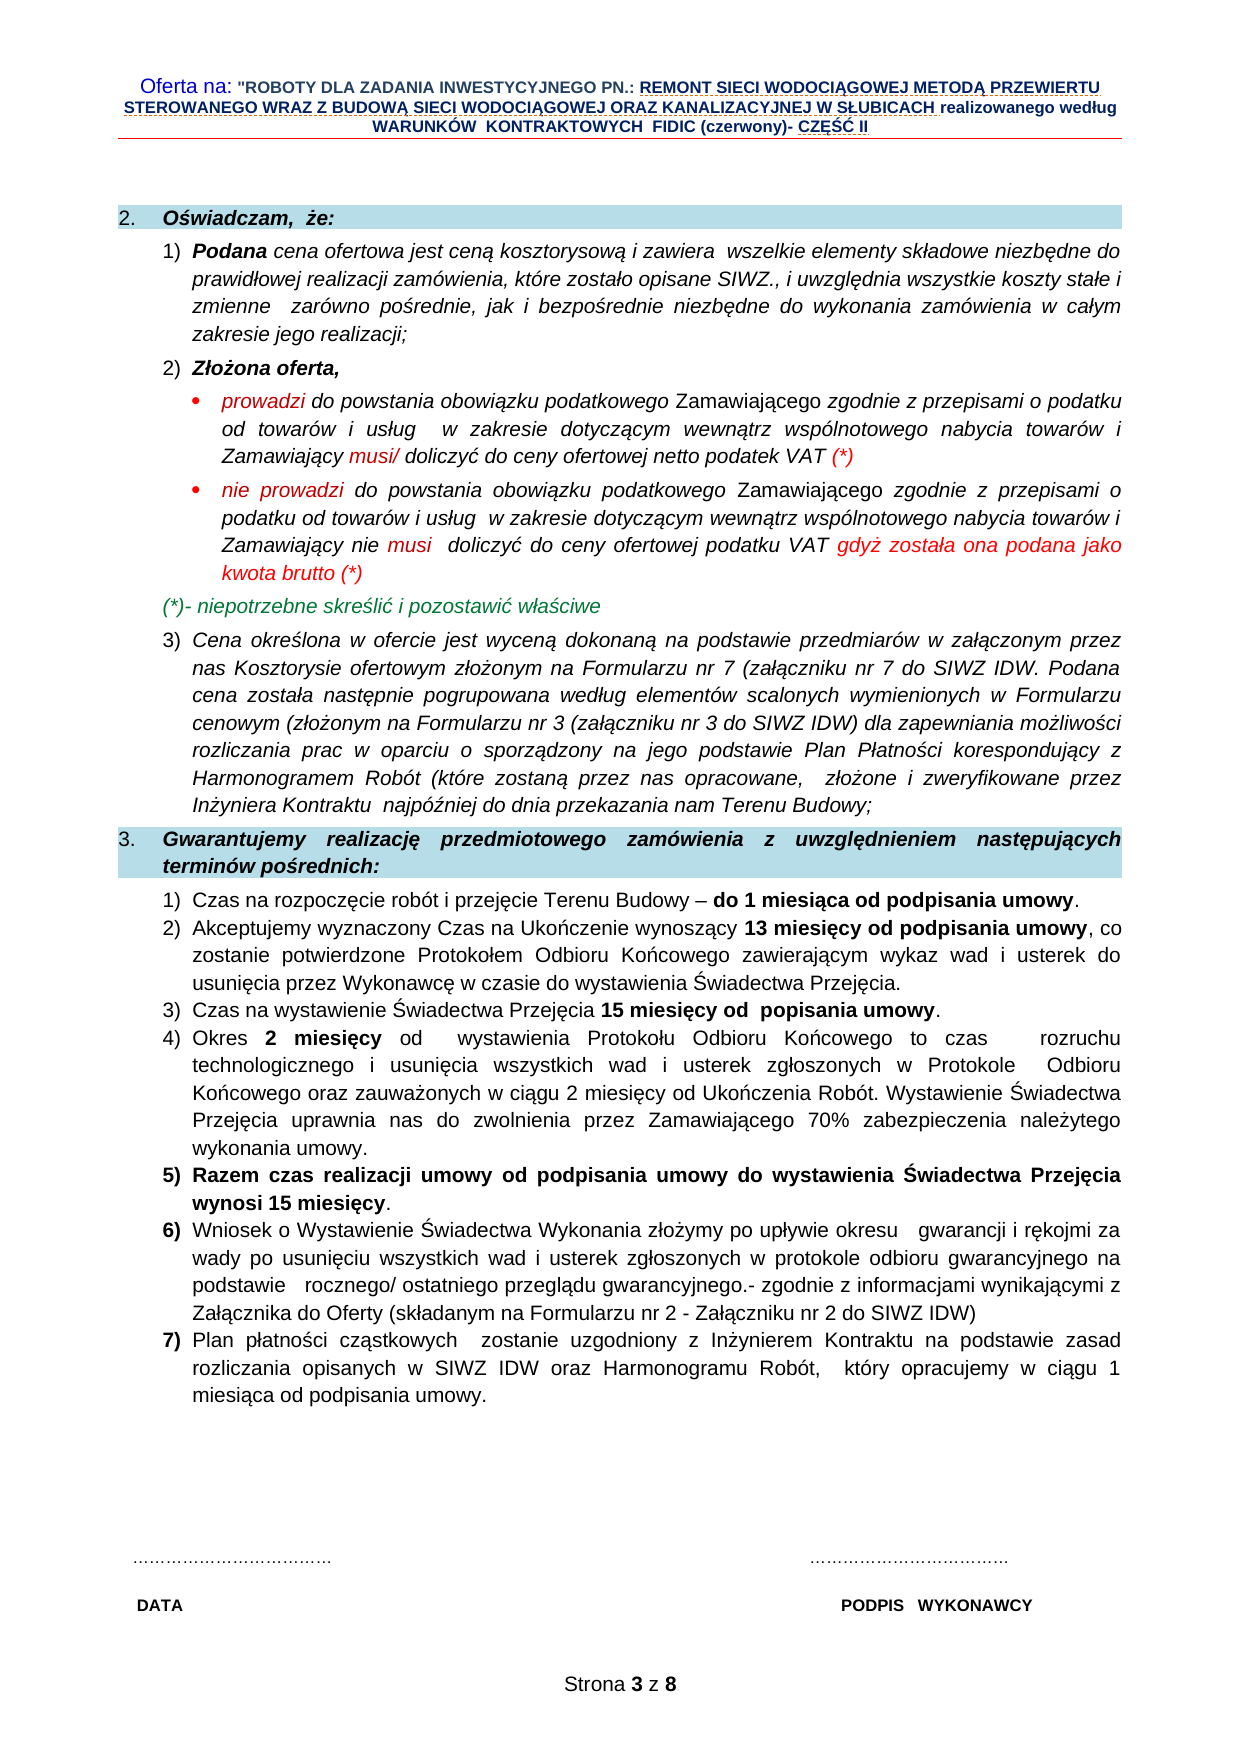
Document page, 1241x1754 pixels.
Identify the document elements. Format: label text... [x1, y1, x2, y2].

list prowadzi do powstania obowiązku podatkowego Zamawiającego zgodnie z przepisami o podatku od towarów i usług w zakresie dotyczącym wewnątrz wspólnotowego nabycia towarów i Zamawiający musi/ doliczyć do ceny ofertowej netto podatek VAT (*) [192, 389, 1122, 468]
list Razem czas realizacji umowy od podpisania umowy do wystawienia Świadectwa Przejęcia wynosi 15 miesięcy. [162, 1163, 1122, 1214]
list Oświadczam, że: [118, 205, 1122, 229]
list Czas na wystawienie Świadectwa Przejęcia 15 miesięcy od popisania umowy. [162, 998, 1122, 1022]
list Czas na rozpoczęcie robót i przejęcie Terenu Budowy – do 1 miesiąca od podpisania umowy. [162, 888, 1122, 912]
list Wniosek o Wystawienie Świadectwa Wykonania złożymy po upływie okresu gwarancji i rękojmi za wady po usunięciu wszystkich wad i usterek zgłoszonych w protokole odbioru gwarancyjnego na podstawie rocznego/ ostatniego przeglądu gwarancyjnego.- zgodnie z informacjami wynikającymi z Załącznika do Oferty (składanym na Formularzu nr 2 - Załączniku nr 2 do SIWZ IDW) [162, 1218, 1122, 1324]
list nie prowadzi do powstania obowiązku podatkowego Zamawiającego zgodnie z przepisami o podatku od towarów i usług w zakresie dotyczącym wewnątrz wspólnotowego nabycia towarów i Zamawiający nie musi doliczyć do ceny ofertowej podatku VAT gdyż została ona podana jako kwota brutto (*) [192, 478, 1122, 584]
list Cena określona w ofercie jest wyceną dokonaną na podstawie przedmiarów w załączonym przez nas Kosztorysie ofertowym złożonym na Formularzu nr 7 (załączniku nr 7 do SIWZ IDW. Podana cena została następnie pogrupowana według elementów scalonych wymienionych w Formularzu cenowym (złożonym na Formularzu nr 3 (załączniku nr 3 do SIWZ IDW) dla zapewniania możliwości rozliczania prac w oparciu o sporządzony na jego podstawie Plan Płatności korespondujący z Harmonogramem Robót (które zostaną przez nas opracowane, złożone i zweryfikowane przez Inżyniera Kontraktu najpóźniej do dnia przekazania nam Terenu Budowy; [162, 628, 1122, 817]
list Plan płatności cząstkowych zostanie uzgodniony z Inżynierem Kontraktu na podstawie zasad rozliczania opisanych w SIWZ IDW oraz Harmonogramu Robót, który opracujemy w ciągu 1 miesiąca od podpisania umowy. [162, 1328, 1122, 1407]
list Podana cena ofertowa jest ceną kosztorysową i zawiera wszelkie elementy składowe niezbędne do prawidłowej realizacji zamówienia, które zostało opisane SIWZ., i uwzględnia wszystkie koszty stałe i zmienne zarówno pośrednie, jak i bezpośrednie niezbędne do wykonania zamówienia w całym zakresie jego realizacji; [162, 239, 1122, 346]
list Gwarantujemy realizację przedmiotowego zamówienia z uwzględnieniem następujących terminów pośrednich: [118, 827, 1122, 878]
list Okres 2 miesięcy od wystawienia Protokołu Odbioru Końcowego to czas rozruchu technologicznego i usunięcia wszystkich wad i usterek zgłoszonych w Protokole Odbioru Końcowego oraz zauważonych w ciągu 2 miesięcy od Ukończenia Robót. Wystawienie Świadectwa Przejęcia uprawnia nas do zwolnienia przez Zamawiającego 70% zabezpieczenia należytego wykonania umowy. [162, 1026, 1122, 1159]
text (*)- niepotrzebne skreślić i pozostawić właściwe [162, 594, 1122, 618]
list Złożona oferta, [162, 355, 1122, 379]
list Akceptujemy wyznaczony Czas na Ukończenie wynoszący 13 miesięcy od podpisania umowy, co zostanie potwierdzone Protokołem Odbioru Końcowego zawierającym wykaz wad i usterek do usunięcia przez Wykonawcę w czasie do wystawienia Świadectwa Przejęcia. [162, 916, 1122, 994]
